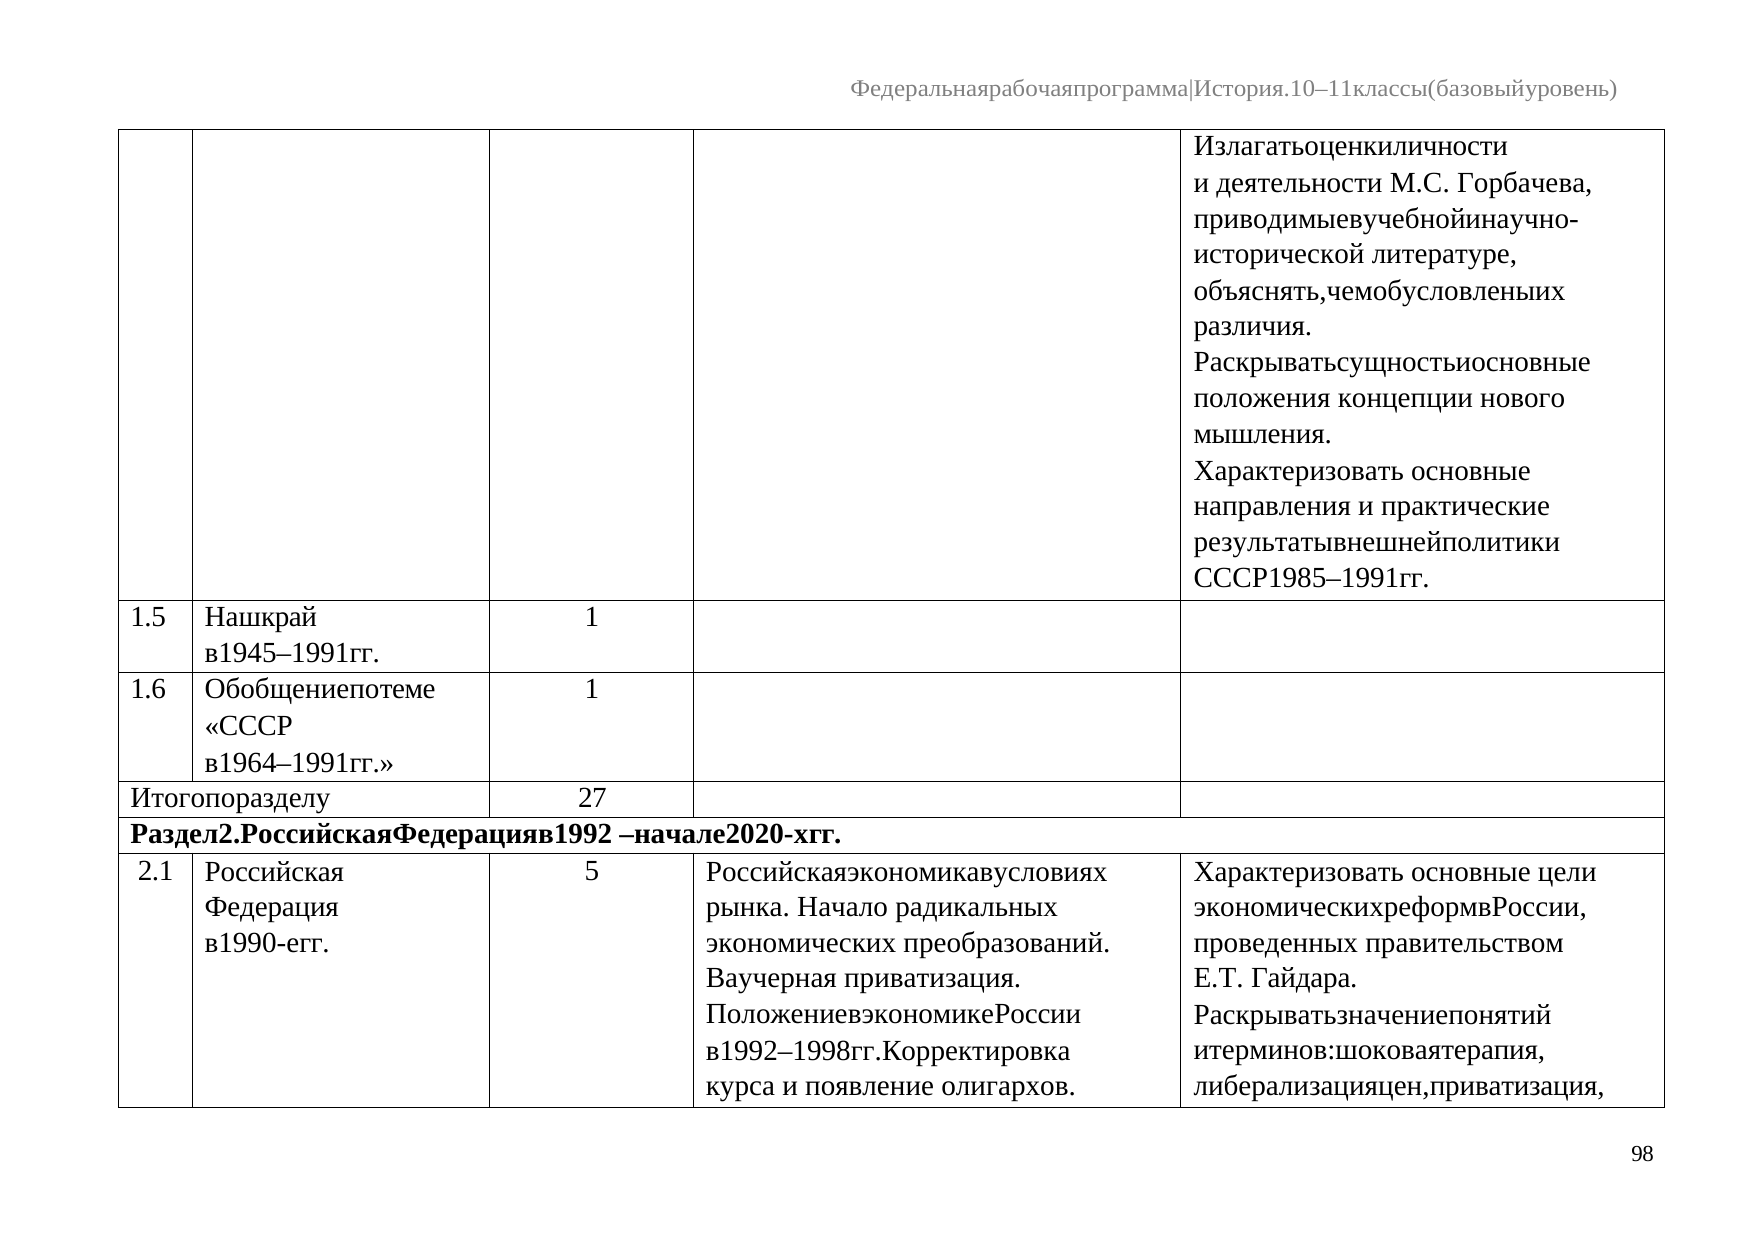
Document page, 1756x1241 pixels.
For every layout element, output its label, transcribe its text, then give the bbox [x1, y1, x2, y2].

table_header [193, 130, 489, 599]
table_cell [694, 601, 1180, 672]
table_cell 27 [490, 782, 693, 817]
table_cell Раздел2.РоссийскаяФедерацияв1992 –начале2020-хгг. [119, 818, 1664, 853]
table_cell [1181, 673, 1664, 781]
table_cell Нашкрай в1945–1991гг. [193, 601, 489, 672]
table_cell Итогопоразделу [119, 782, 489, 817]
table_cell Российская Федерация в1990-егг. [193, 854, 489, 1107]
table_cell [694, 673, 1180, 781]
table_cell 5 [490, 854, 693, 1107]
table_header [119, 130, 192, 599]
table_header [694, 130, 1180, 599]
table_cell Российскаяэкономикавусловиях рынка. Начало радикальных экономических преобразований. Ваучерная приватизация. ПоложениевэкономикеРоссии в1992–1998гг.Корректировка курса и появление олигархов. [694, 854, 1180, 1107]
table_cell Обобщениепотеме «СССР в1964–1991гг.» [193, 673, 489, 781]
table_cell 1 [490, 601, 693, 672]
table_cell 1 [490, 673, 693, 781]
table_cell [1181, 601, 1664, 672]
table_header Излагатьоценкиличности и деятельности М.С. Горбачева, приводимыевучебнойинаучно- исторической литературе, объяснять,чемобусловленыих различия. Раскрыватьсущностьиосновные положения концепции нового мышления. Характеризовать основные направления и практические результатывнешнейполитики СССР1985–1991гг. [1181, 130, 1664, 599]
table_cell 1.5 [119, 601, 192, 672]
table_cell [694, 782, 1180, 817]
table_header [490, 130, 693, 599]
table_cell 2.1 [119, 854, 192, 1107]
table_cell Характеризовать основные цели экономическихреформвРоссии, проведенных правительством Е.Т. Гайдара. Раскрыватьзначениепонятий итерминов:шоковаятерапия, либерализацияцен,приватизация, [1181, 854, 1664, 1107]
table_cell 1.6 [119, 673, 192, 781]
table_cell [1181, 782, 1664, 817]
